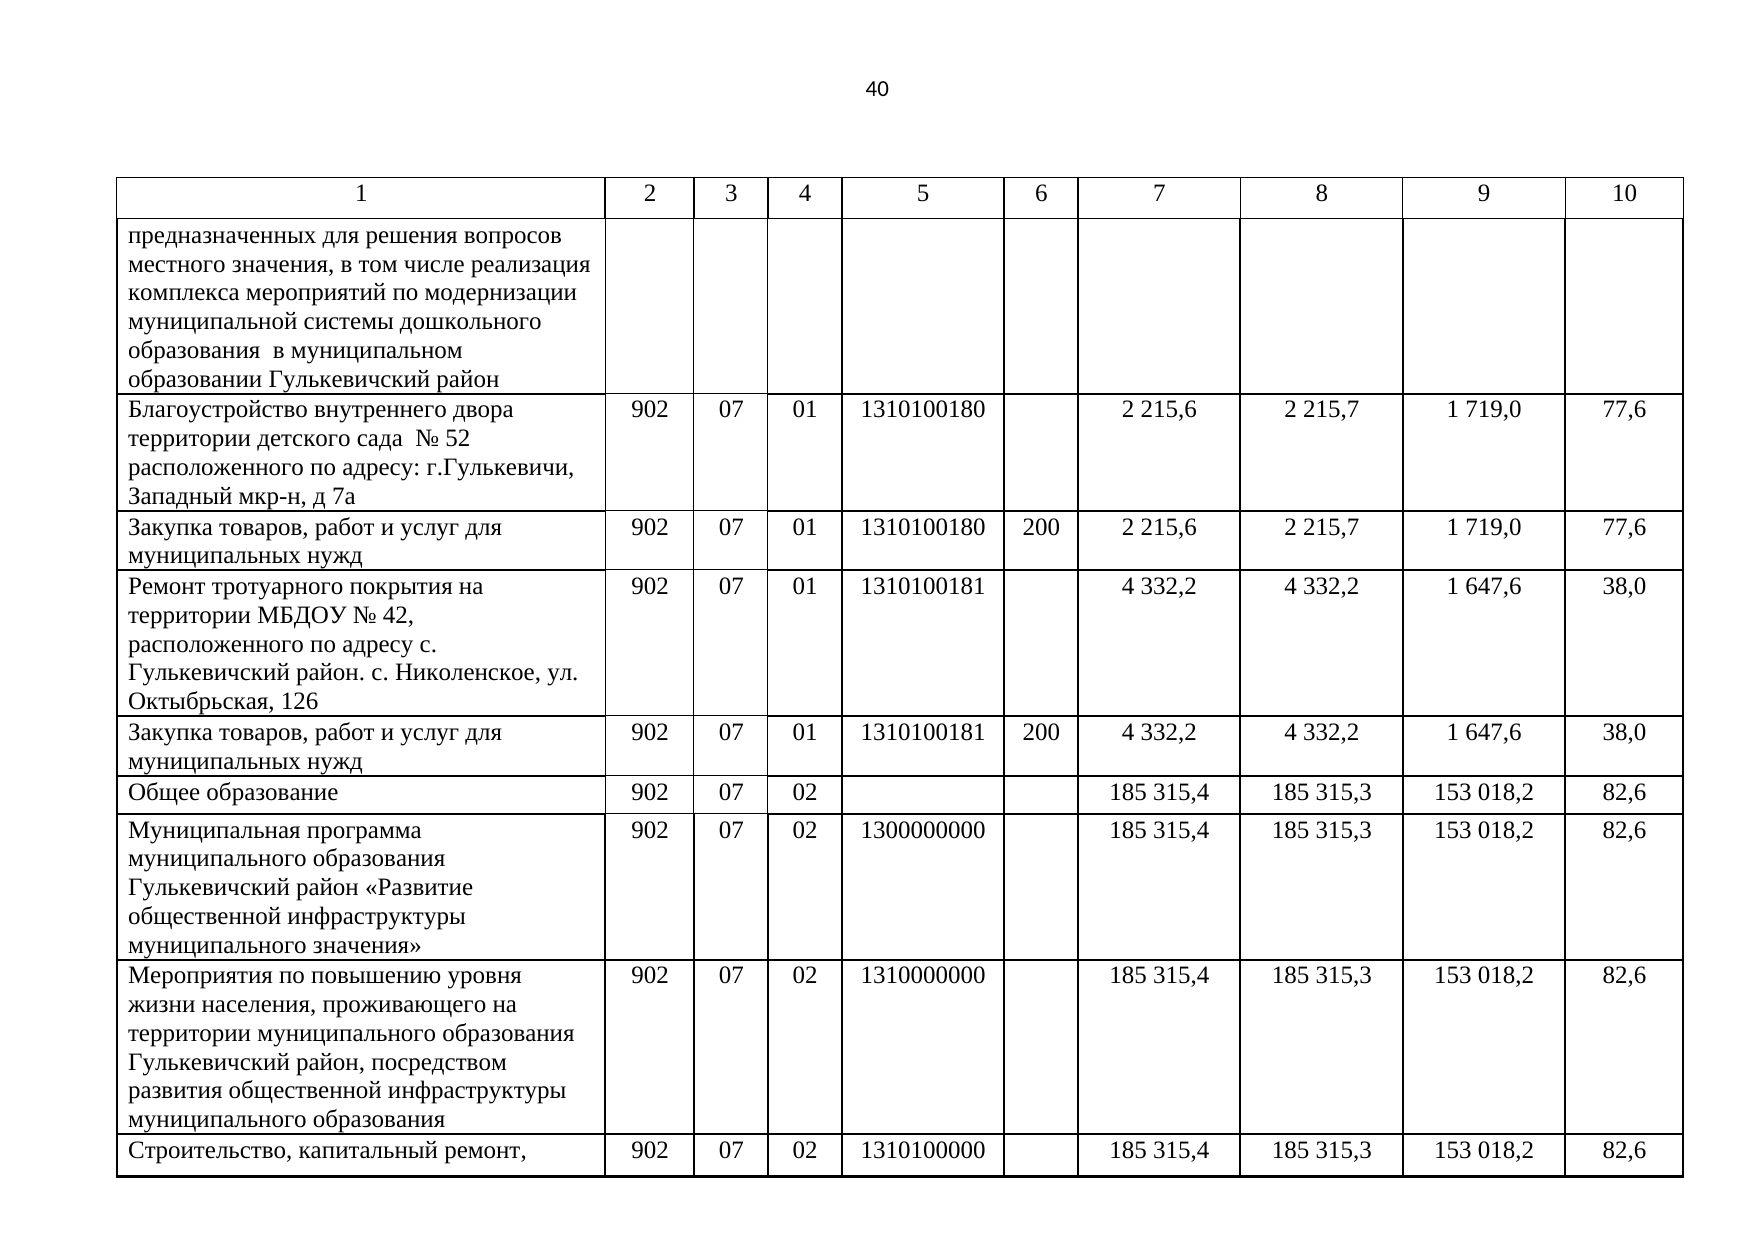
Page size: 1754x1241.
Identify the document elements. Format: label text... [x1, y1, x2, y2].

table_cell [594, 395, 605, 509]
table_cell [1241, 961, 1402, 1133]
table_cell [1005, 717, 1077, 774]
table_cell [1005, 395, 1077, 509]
table_header 2 [606, 178, 693, 218]
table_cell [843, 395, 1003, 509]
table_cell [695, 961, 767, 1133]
table_header 6 [1005, 178, 1077, 218]
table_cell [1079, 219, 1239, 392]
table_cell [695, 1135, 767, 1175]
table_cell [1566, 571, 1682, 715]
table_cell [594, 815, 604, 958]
table_header 4 [769, 178, 841, 218]
table_header 7 [1079, 178, 1240, 218]
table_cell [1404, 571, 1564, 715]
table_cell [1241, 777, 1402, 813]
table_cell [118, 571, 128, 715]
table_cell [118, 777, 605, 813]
table_header 10 [1566, 178, 1683, 218]
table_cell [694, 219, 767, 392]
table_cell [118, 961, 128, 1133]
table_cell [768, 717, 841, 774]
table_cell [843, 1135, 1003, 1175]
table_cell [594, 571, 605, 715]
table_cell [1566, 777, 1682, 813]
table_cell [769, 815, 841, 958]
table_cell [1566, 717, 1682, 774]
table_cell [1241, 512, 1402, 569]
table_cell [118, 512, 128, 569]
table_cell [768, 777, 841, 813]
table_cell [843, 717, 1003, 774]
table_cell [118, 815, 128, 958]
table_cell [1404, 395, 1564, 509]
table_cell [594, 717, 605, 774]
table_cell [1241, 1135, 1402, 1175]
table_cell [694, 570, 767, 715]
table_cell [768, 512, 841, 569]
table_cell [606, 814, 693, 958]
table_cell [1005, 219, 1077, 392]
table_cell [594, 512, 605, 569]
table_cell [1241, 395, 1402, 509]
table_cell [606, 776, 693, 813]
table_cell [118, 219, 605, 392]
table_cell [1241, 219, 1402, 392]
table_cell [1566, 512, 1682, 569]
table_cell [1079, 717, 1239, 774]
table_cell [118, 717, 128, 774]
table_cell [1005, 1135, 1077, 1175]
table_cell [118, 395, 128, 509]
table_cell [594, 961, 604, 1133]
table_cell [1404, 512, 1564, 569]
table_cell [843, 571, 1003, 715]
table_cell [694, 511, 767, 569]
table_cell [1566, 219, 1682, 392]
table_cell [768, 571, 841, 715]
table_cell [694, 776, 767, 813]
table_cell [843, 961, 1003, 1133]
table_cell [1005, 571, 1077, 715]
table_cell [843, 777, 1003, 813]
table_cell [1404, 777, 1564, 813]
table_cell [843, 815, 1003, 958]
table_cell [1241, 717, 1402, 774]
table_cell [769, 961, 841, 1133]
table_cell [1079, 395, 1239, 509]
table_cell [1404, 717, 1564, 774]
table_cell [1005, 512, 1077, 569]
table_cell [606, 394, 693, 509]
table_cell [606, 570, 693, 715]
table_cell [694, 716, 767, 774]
table_header 8 [1241, 178, 1402, 218]
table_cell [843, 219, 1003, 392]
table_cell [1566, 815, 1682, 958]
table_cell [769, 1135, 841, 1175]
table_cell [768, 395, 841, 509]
table_header 9 [1403, 178, 1565, 218]
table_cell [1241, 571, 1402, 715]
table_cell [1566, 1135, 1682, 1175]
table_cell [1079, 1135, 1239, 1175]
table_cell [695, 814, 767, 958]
table_header 5 [843, 178, 1003, 218]
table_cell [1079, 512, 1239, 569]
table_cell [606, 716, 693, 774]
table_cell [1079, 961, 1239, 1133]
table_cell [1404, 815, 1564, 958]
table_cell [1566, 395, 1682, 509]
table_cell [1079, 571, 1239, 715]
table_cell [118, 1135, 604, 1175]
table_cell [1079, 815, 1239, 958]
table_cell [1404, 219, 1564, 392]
table_header 1 [117, 178, 604, 218]
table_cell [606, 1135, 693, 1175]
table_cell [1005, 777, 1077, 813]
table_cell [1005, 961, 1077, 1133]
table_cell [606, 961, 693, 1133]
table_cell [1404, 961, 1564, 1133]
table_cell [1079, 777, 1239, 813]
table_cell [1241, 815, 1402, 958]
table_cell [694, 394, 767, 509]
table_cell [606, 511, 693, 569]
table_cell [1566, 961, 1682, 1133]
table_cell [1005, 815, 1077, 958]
table_header 3 [695, 178, 767, 218]
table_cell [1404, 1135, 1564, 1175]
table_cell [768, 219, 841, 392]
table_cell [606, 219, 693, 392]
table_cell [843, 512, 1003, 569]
